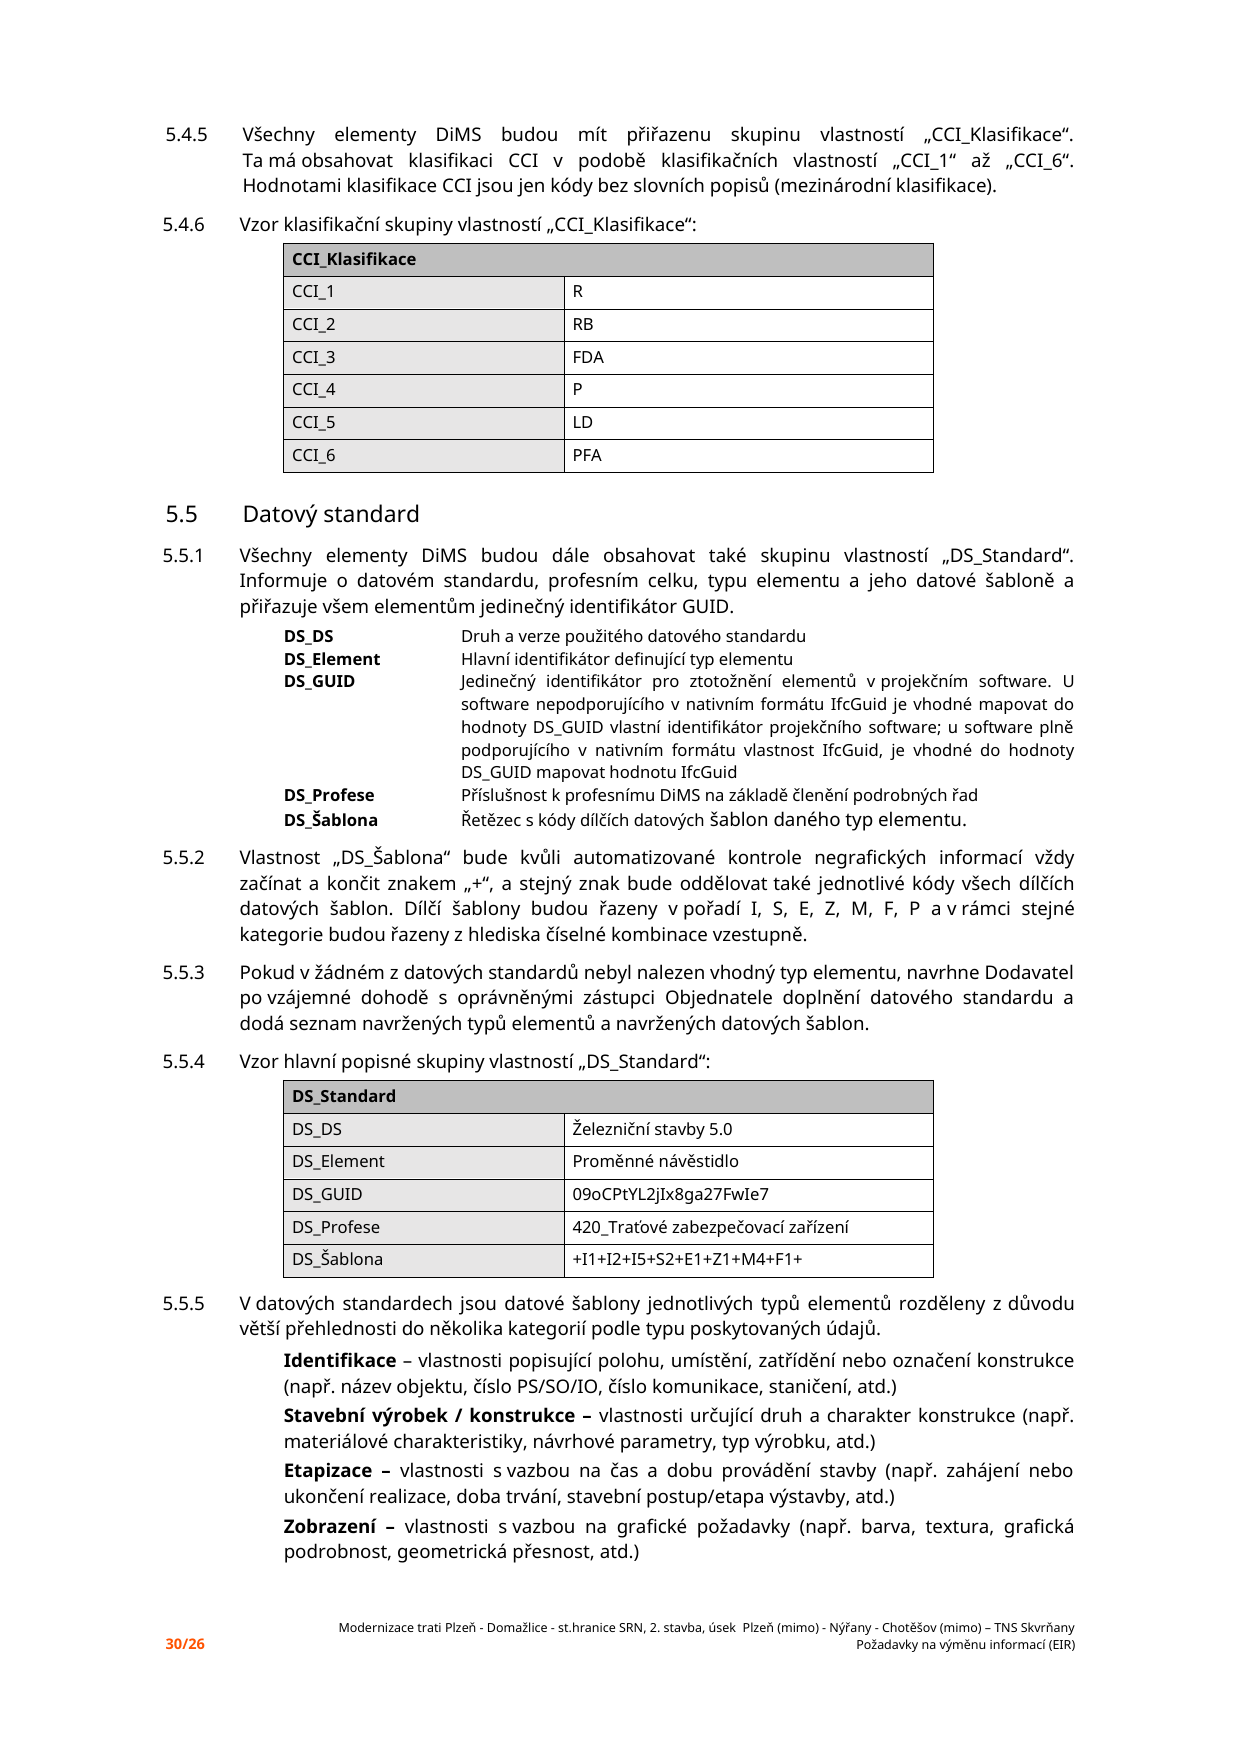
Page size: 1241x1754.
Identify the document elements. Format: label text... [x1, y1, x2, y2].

table_cell CCI_5 [284, 408, 564, 439]
list Identifikace – vlastnosti popisující polohu, umístění, zatřídění nebo označení konstrukce (např. název objektu, číslo PS/SO/IO, číslo komunikace, staničení, atd.) [283, 1347, 1075, 1398]
table_cell P [565, 375, 933, 407]
text Datový standard [165, 498, 1075, 529]
table_cell CCI_6 [284, 440, 564, 472]
list DS_Šablona Řetězec s kódy dílčích datových šablon daného typ elementu. [283, 806, 1075, 832]
list Stavební výrobek / konstrukce – vlastnosti určující druh a charakter konstrukce (např. materiálové charakteristiky, návrhové parametry, typ výrobku, atd.) [283, 1403, 1075, 1454]
table_cell CCI_1 [284, 277, 564, 308]
list DS_Profese Příslušnost k profesnímu DiMS na základě členění podrobných řad [283, 784, 1075, 806]
table_cell 420_Traťové zabezpečovací zařízení [565, 1212, 933, 1244]
table_cell Proměnné návěstidlo [565, 1147, 933, 1178]
table_cell CCI_4 [284, 375, 564, 407]
text Všechny elementy DiMS budou dále obsahovat také skupinu vlastností „DS_Standard“. Informuje o datovém standardu, profesním celku, typu elementu a jeho datové šabloně a přiřazuje všem elementům jedinečný identifikátor GUID. [162, 542, 1075, 618]
table_cell DS_Profese [284, 1212, 564, 1244]
text Všechny elementy DiMS budou mít přiřazenu skupinu vlastností „CCI_Klasifikace“. Ta má obsahovat klasifikaci CCI v podobě klasifikačních vlastností „CCI_1“ až „CCI_6“. Hodnotami klasifikace CCI jsou jen kódy bez slovních popisů (mezinárodní klasifikace). [165, 122, 1075, 198]
text V datových standardech jsou datové šablony jednotlivých typů elementů rozděleny z důvodu větší přehlednosti do několika kategorií podle typu poskytovaných údajů. [162, 1290, 1075, 1341]
text Vzor klasifikační skupiny vlastností „CCI_Klasifikace“: [162, 211, 1075, 236]
text Vlastnost „DS_Šablona“ bude kvůli automatizované kontrole negrafických informací vždy začínat a končit znakem „+“, a stejný znak bude oddělovat také jednotlivé kódy všech dílčích datových šablon. Dílčí šablony budou řazeny v pořadí I, S, E, Z, M, F, P a v rámci stejné kategorie budou řazeny z hlediska číselné kombinace vzestupně. [162, 844, 1075, 946]
table_cell Železniční stavby 5.0 [565, 1114, 933, 1146]
table_cell +I1+I2+I5+S2+E1+Z1+M4+F1+ [565, 1245, 933, 1277]
table_cell LD [565, 408, 933, 439]
table_cell R [565, 277, 933, 308]
table_header CCI_Klasifikace [284, 244, 933, 276]
table_cell 09oCPtYL2jIx8ga27FwIe7 [565, 1180, 933, 1211]
table_cell DS_GUID [284, 1180, 564, 1211]
table_cell DS_Šablona [284, 1245, 564, 1277]
table_cell PFA [565, 440, 933, 472]
table_cell CCI_2 [284, 310, 564, 341]
table_cell RB [565, 310, 933, 341]
table_cell CCI_3 [284, 342, 564, 374]
text Vzor hlavní popisné skupiny vlastností „DS_Standard“: [162, 1048, 1075, 1073]
table_cell DS_Element [284, 1147, 564, 1178]
list DS_GUID Jedinečný identifikátor pro ztotožnění elementů v projekčním software. U software nepodporujícího v nativním formátu IfcGuid je vhodné mapovat do hodnoty DS_GUID vlastní identifikátor projekčního software; u software plně podporujícího v nativním formátu vlastnost IfcGuid, je vhodné do hodnoty DS_GUID mapovat hodnotu IfcGuid [283, 670, 1075, 784]
list DS_Element Hlavní identifikátor definující typ elementu [283, 647, 1075, 670]
list Zobrazení – vlastnosti s vazbou na grafické požadavky (např. barva, textura, grafická podrobnost, geometrická přesnost, atd.) [283, 1513, 1075, 1564]
text Pokud v žádném z datových standardů nebyl nalezen vhodný typ elementu, navrhne Dodavatel po vzájemné dohodě s oprávněnými zástupci Objednatele doplnění datového standardu a dodá seznam navržených typů elementů a navržených datových šablon. [162, 959, 1075, 1036]
table_header DS_Standard [284, 1081, 933, 1113]
list DS_DS Druh a verze použitého datového standardu [283, 625, 1075, 647]
table_cell FDA [565, 342, 933, 374]
list Etapizace – vlastnosti s vazbou na čas a dobu provádění stavby (např. zahájení nebo ukončení realizace, doba trvání, stavební postup/etapa výstavby, atd.) [283, 1458, 1075, 1509]
table_cell DS_DS [284, 1114, 564, 1146]
